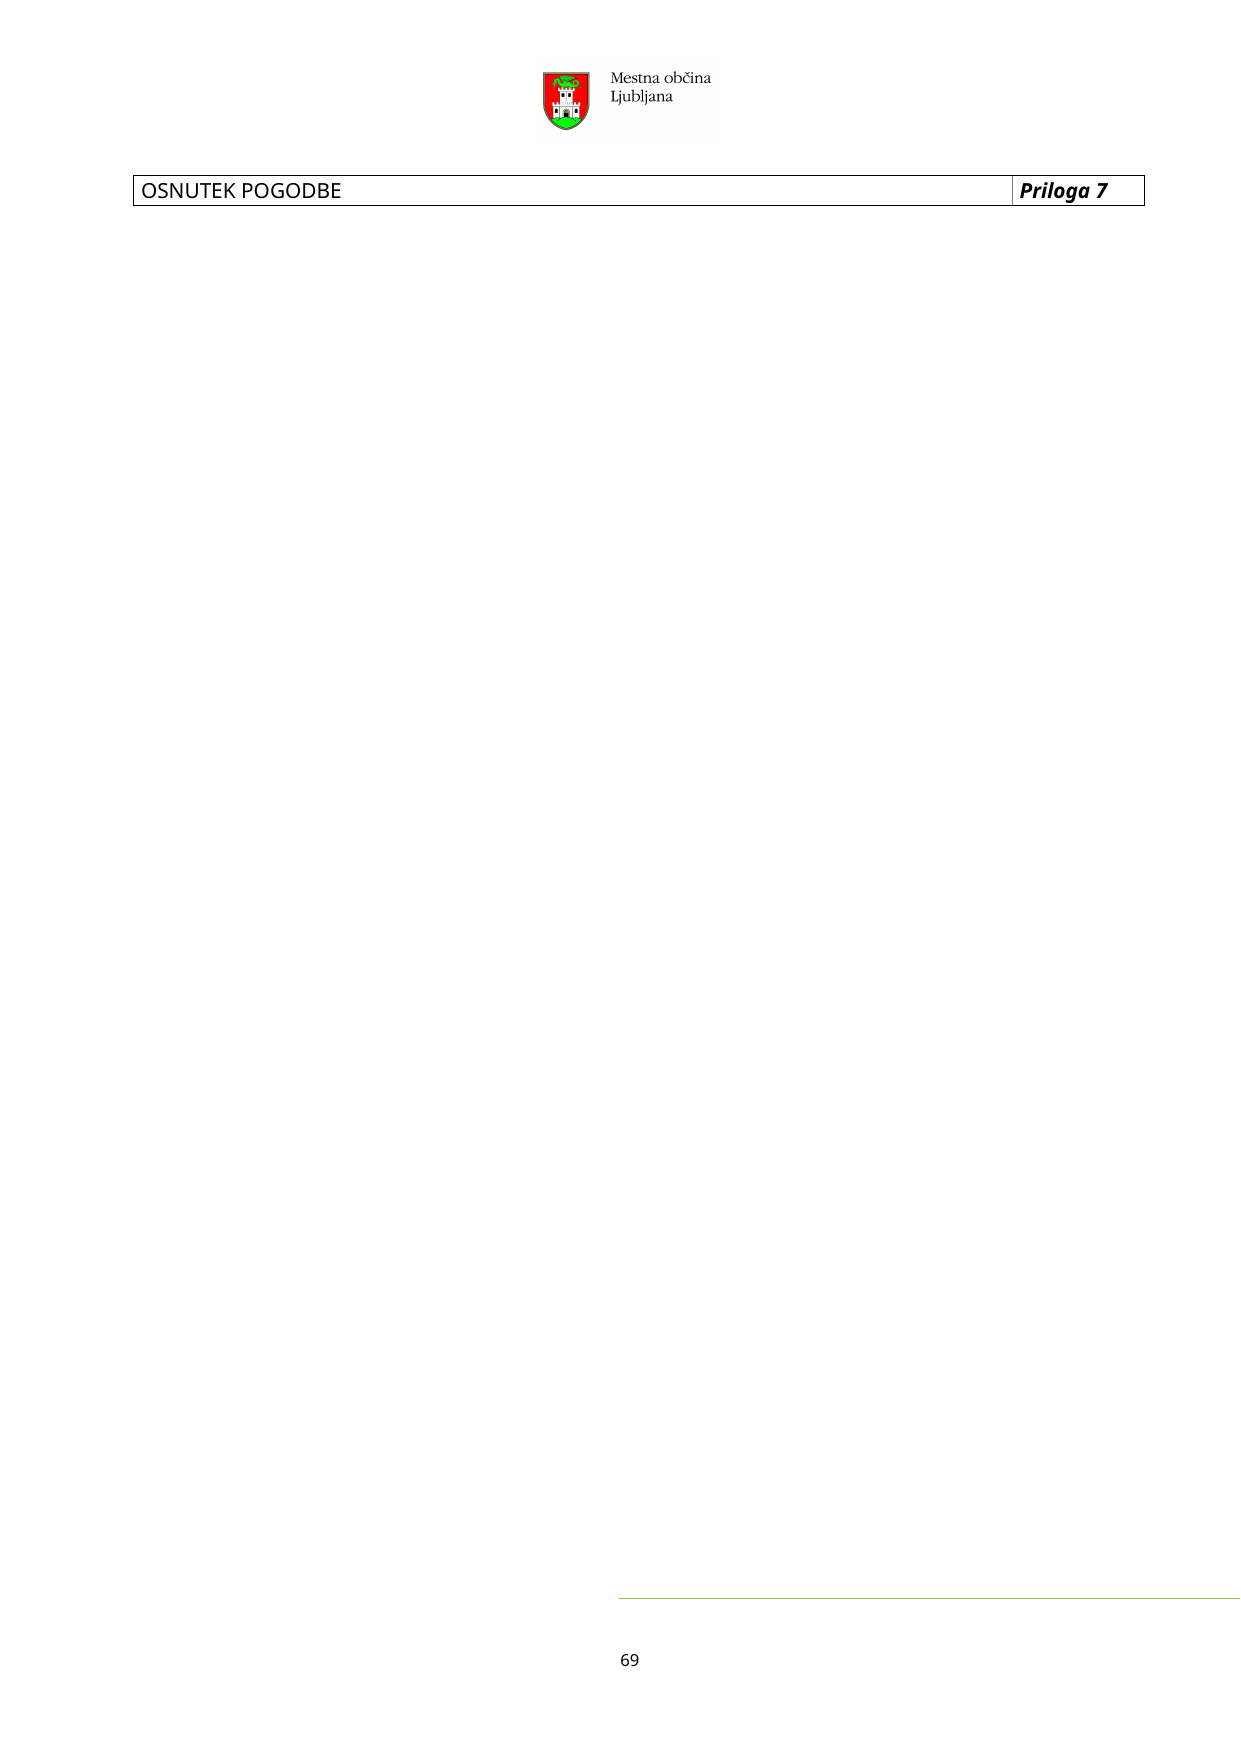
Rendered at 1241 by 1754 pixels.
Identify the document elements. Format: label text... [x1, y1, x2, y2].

picture [536, 59, 719, 139]
table_header OSNUTEK POGODBE [134, 176, 1012, 205]
table_header Priloga 7 [1013, 176, 1144, 205]
